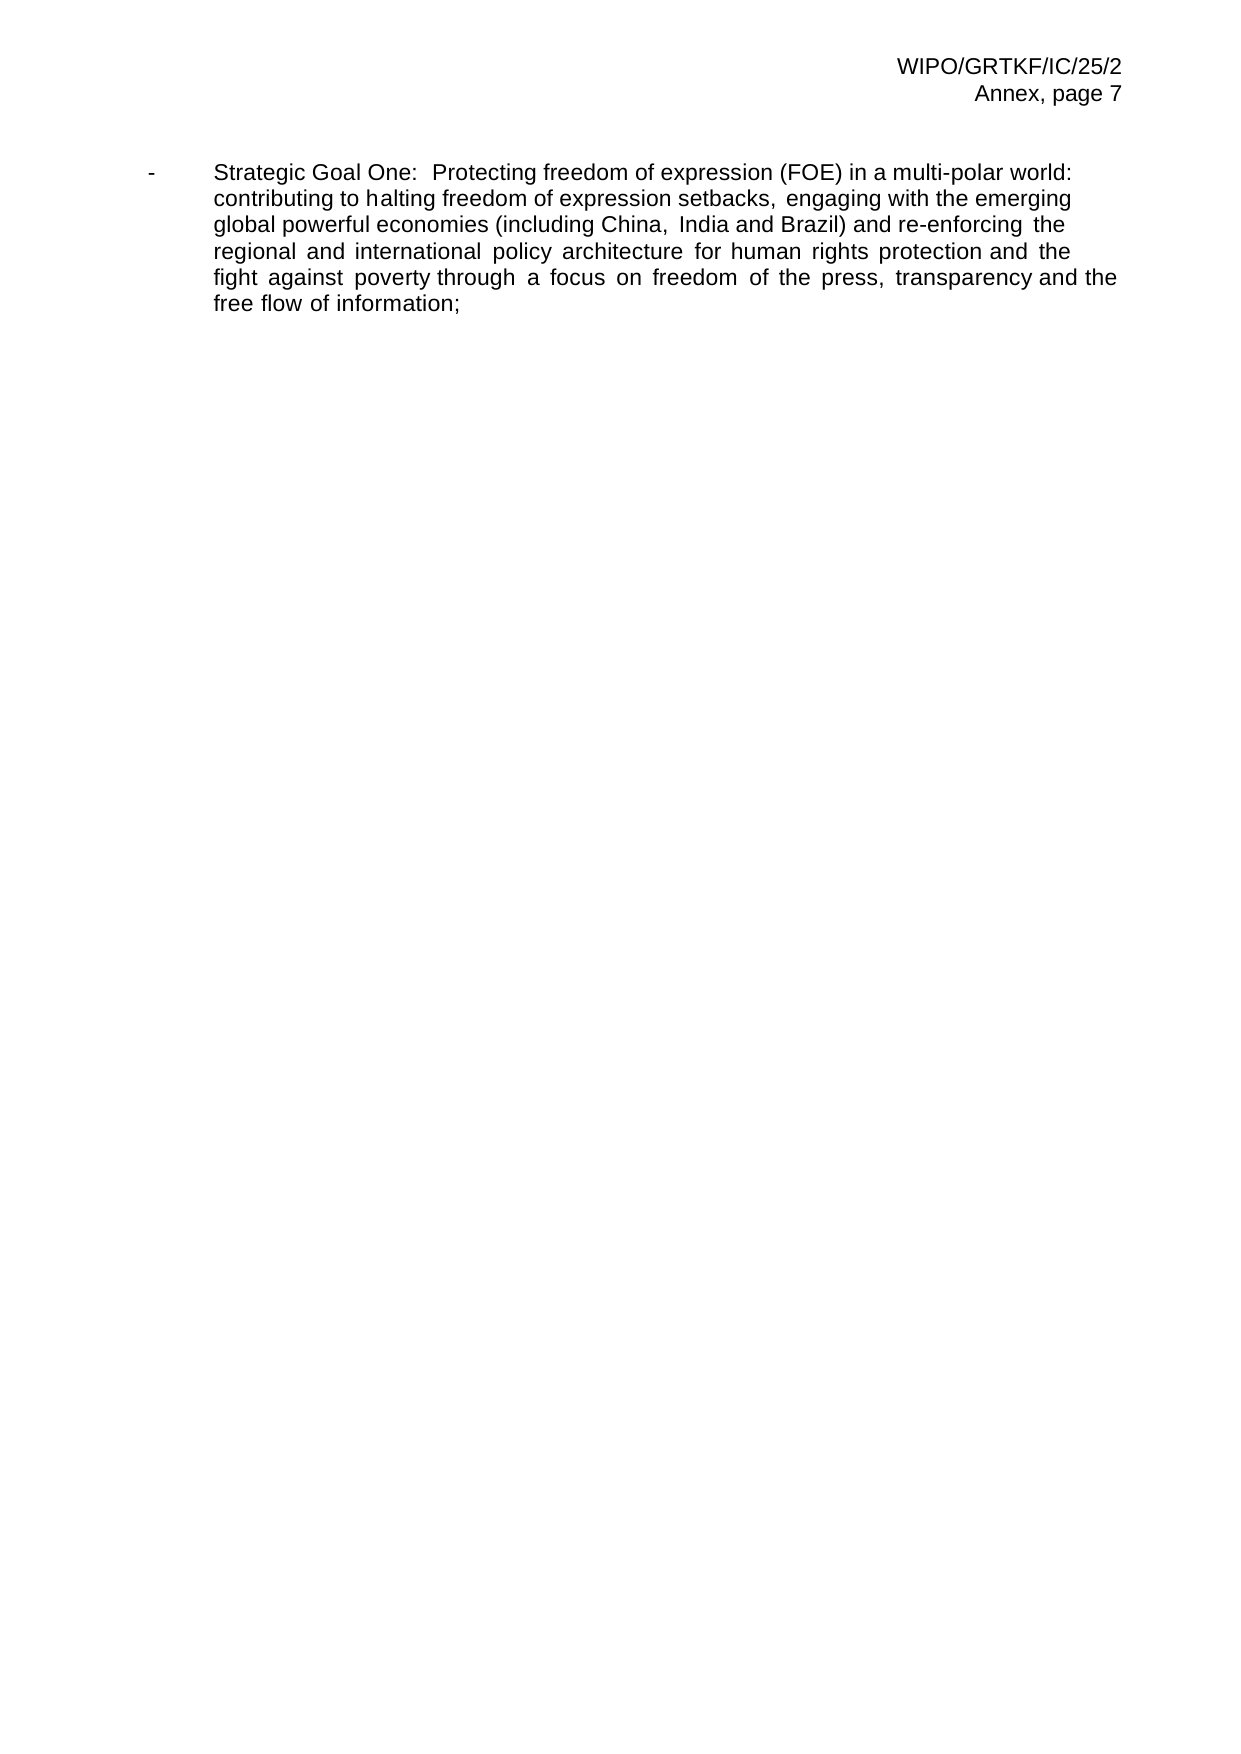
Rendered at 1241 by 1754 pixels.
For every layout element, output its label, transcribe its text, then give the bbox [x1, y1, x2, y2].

text - Strategic Goal One: Protecting freedom of expression (FOE) in a multi-polar world: contributing to halting freedom of expression setbacks, engaging with the emerging global powerful economies (including China, India and Brazil) and re-enforcing the regional and international policy architecture for human rights protection and the fight against poverty through a focus on freedom of the press, transparency and the free flow of information; [148, 158, 1122, 317]
